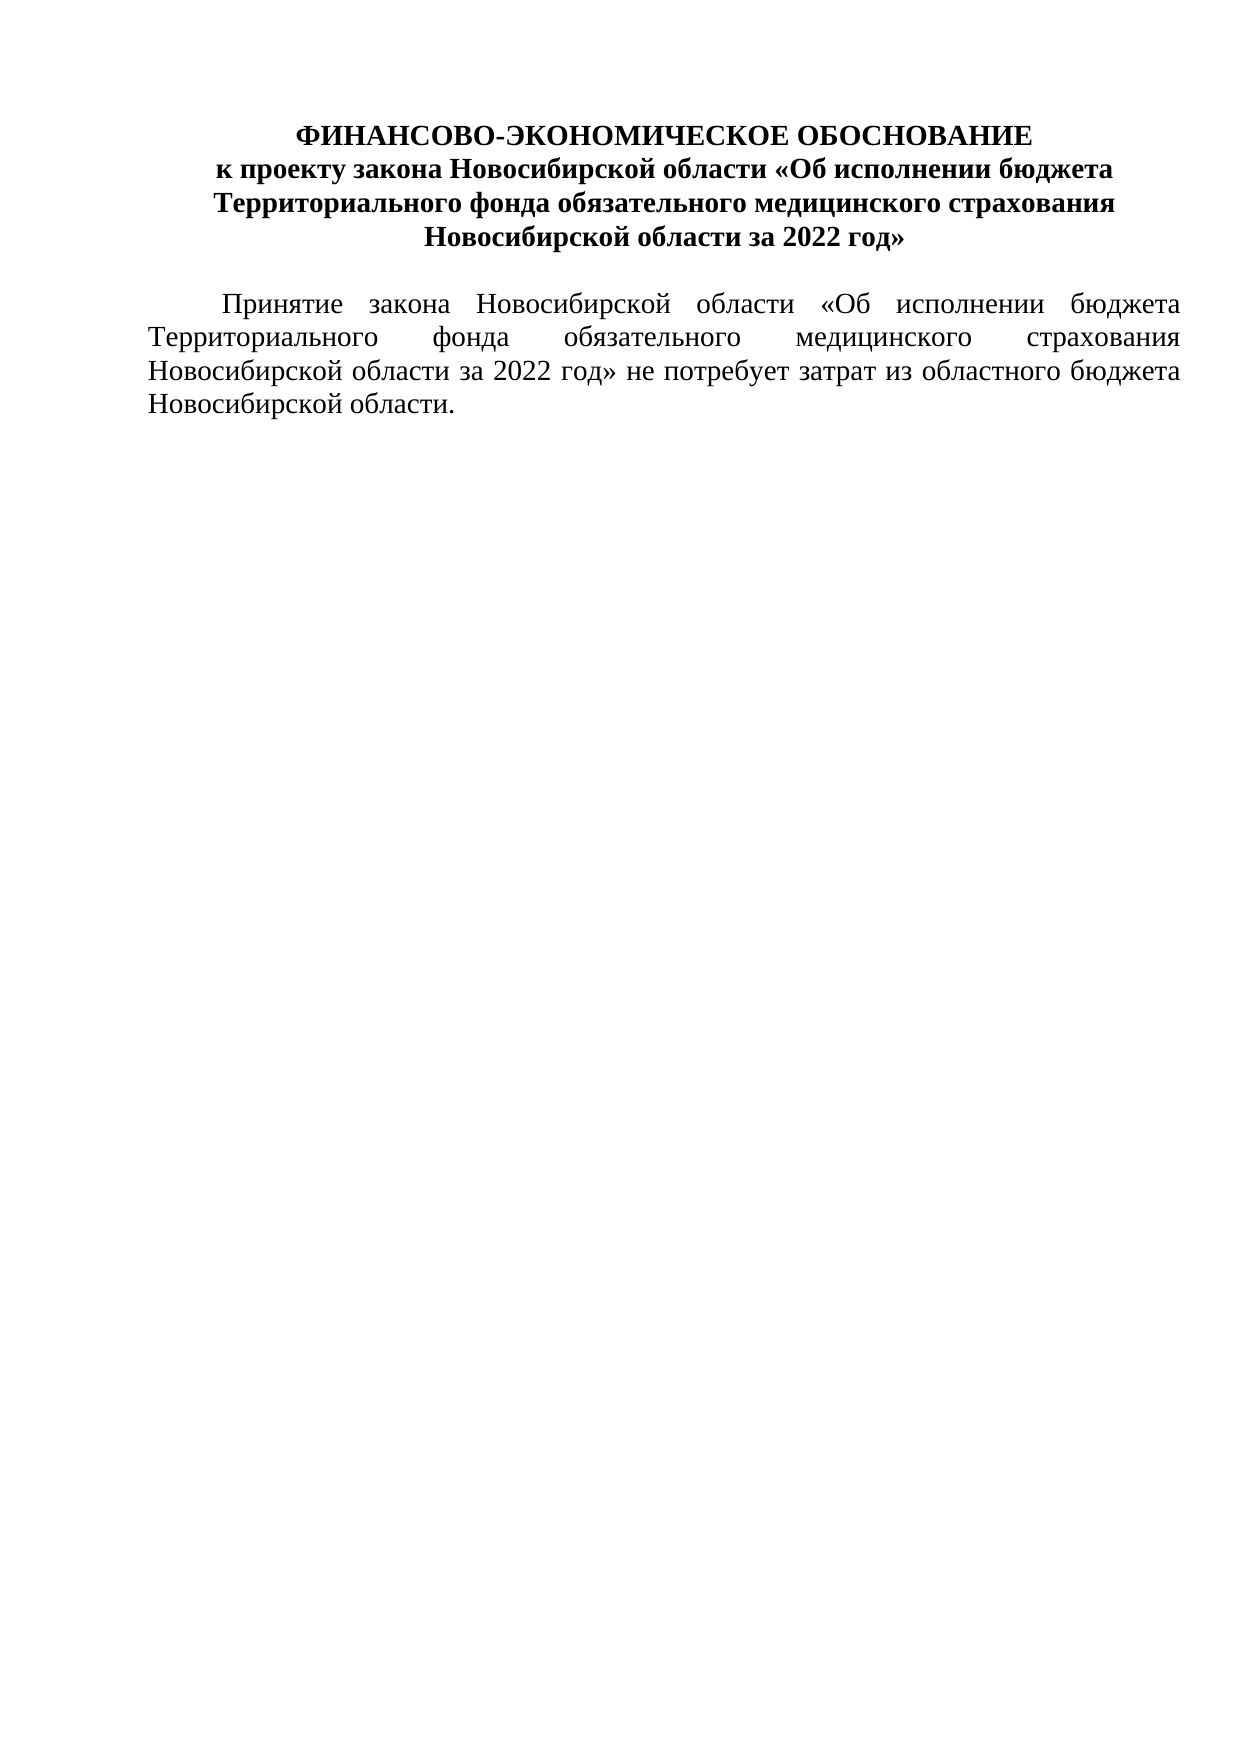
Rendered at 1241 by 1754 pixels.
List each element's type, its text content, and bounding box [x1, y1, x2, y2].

text к проекту закона Новосибирской области «Об исполнении бюджета Территориального фонда обязательного медицинского страхования Новосибирской области за 2022 год» [148, 152, 1181, 252]
text Принятие закона Новосибирской области «Об исполнении бюджета Территориального фонда обязательного медицинского страхования Новосибирской области за 2022 год» не потребует затрат из областного бюджета Новосибирской области. [148, 286, 1181, 420]
text ФИНАНСОВО-ЭКОНОМИЧЕСКОЕ ОБОСНОВАНИЕ [148, 118, 1181, 152]
